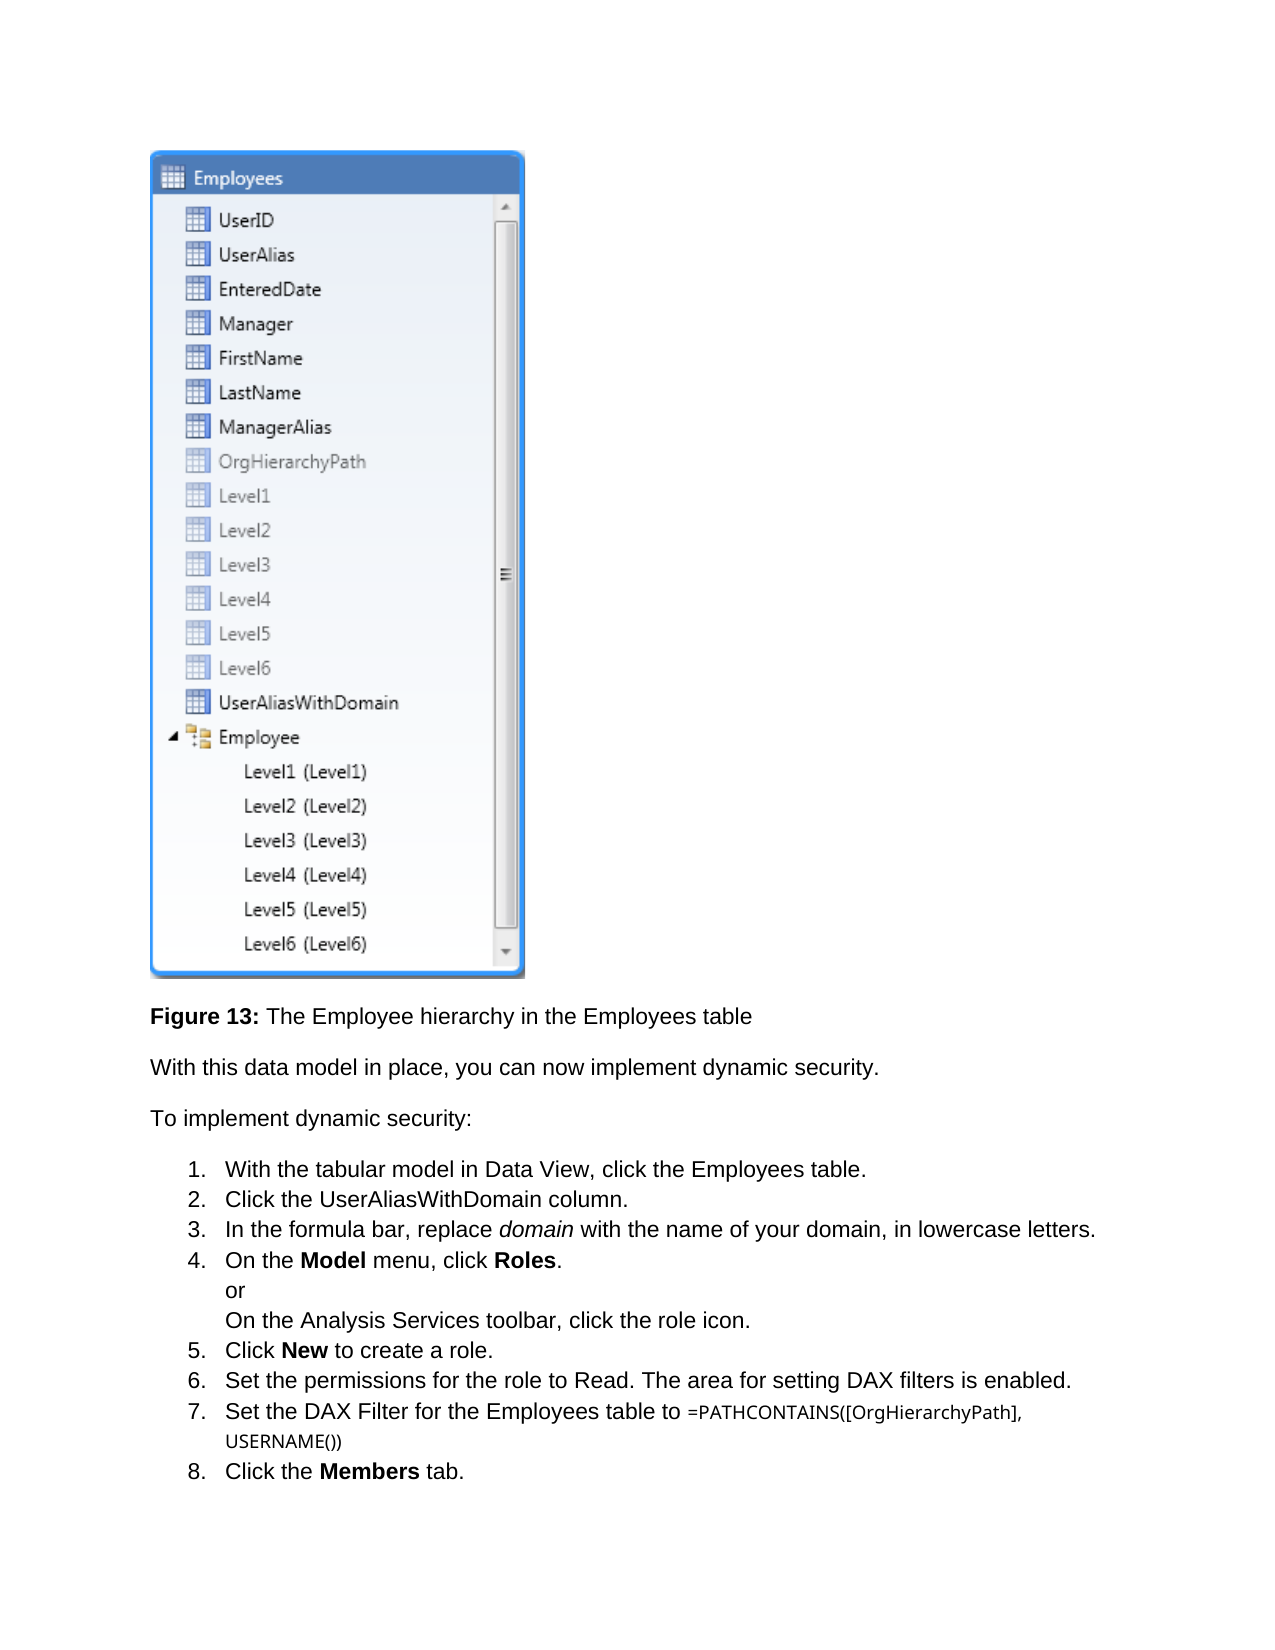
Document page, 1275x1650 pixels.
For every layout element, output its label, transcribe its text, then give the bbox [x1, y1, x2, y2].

list Click the Members tab. [187, 1458, 1125, 1484]
list With the tabular model in Data View, click the Employees table. [187, 1156, 1125, 1182]
list In the formula bar, replace domain with the name of your domain, in lowercase letters. [187, 1216, 1125, 1243]
text To implement dynamic security: [150, 1105, 1125, 1131]
list Set the DAX Filter for the Employees table to =PATHCONTAINS([OrgHierarchyPath], USERNAME()) [187, 1398, 1125, 1454]
list Click the UserAliasWithDomain column. [187, 1186, 1125, 1213]
list or [225, 1277, 1125, 1303]
list Click New to create a role. [187, 1337, 1125, 1364]
list Set the permissions for the role to Read. The area for setting DAX filters is enabled. [187, 1367, 1125, 1394]
list On the Analysis Services toolbar, click the role icon. [225, 1307, 1125, 1333]
text Figure 13: The Employee hierarchy in the Employees table [150, 1003, 1125, 1029]
picture [150, 150, 525, 979]
list On the Model menu, click Roles. [187, 1247, 1125, 1273]
text With this data model in place, you can now implement dynamic security. [150, 1054, 1125, 1080]
